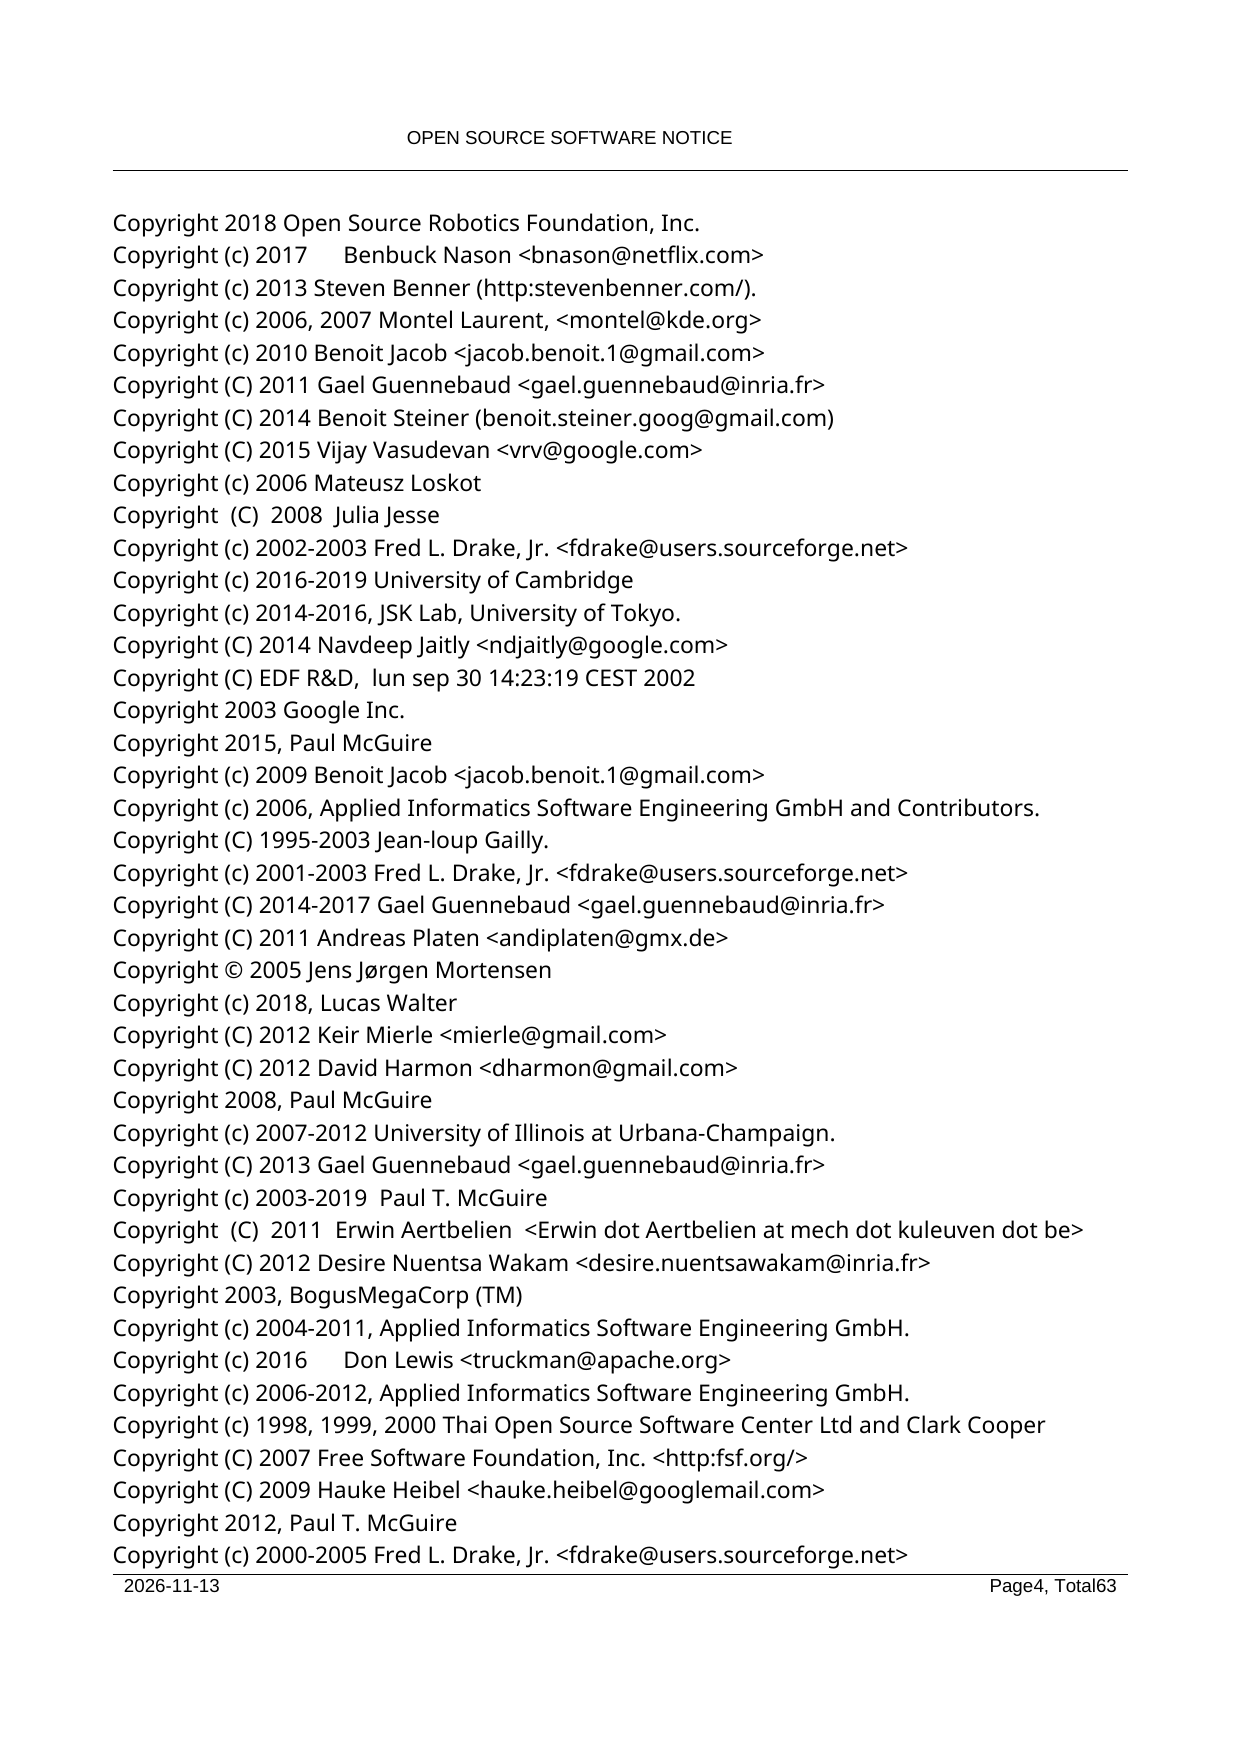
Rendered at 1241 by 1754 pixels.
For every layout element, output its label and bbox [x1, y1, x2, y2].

text [112, 206, 1128, 1571]
